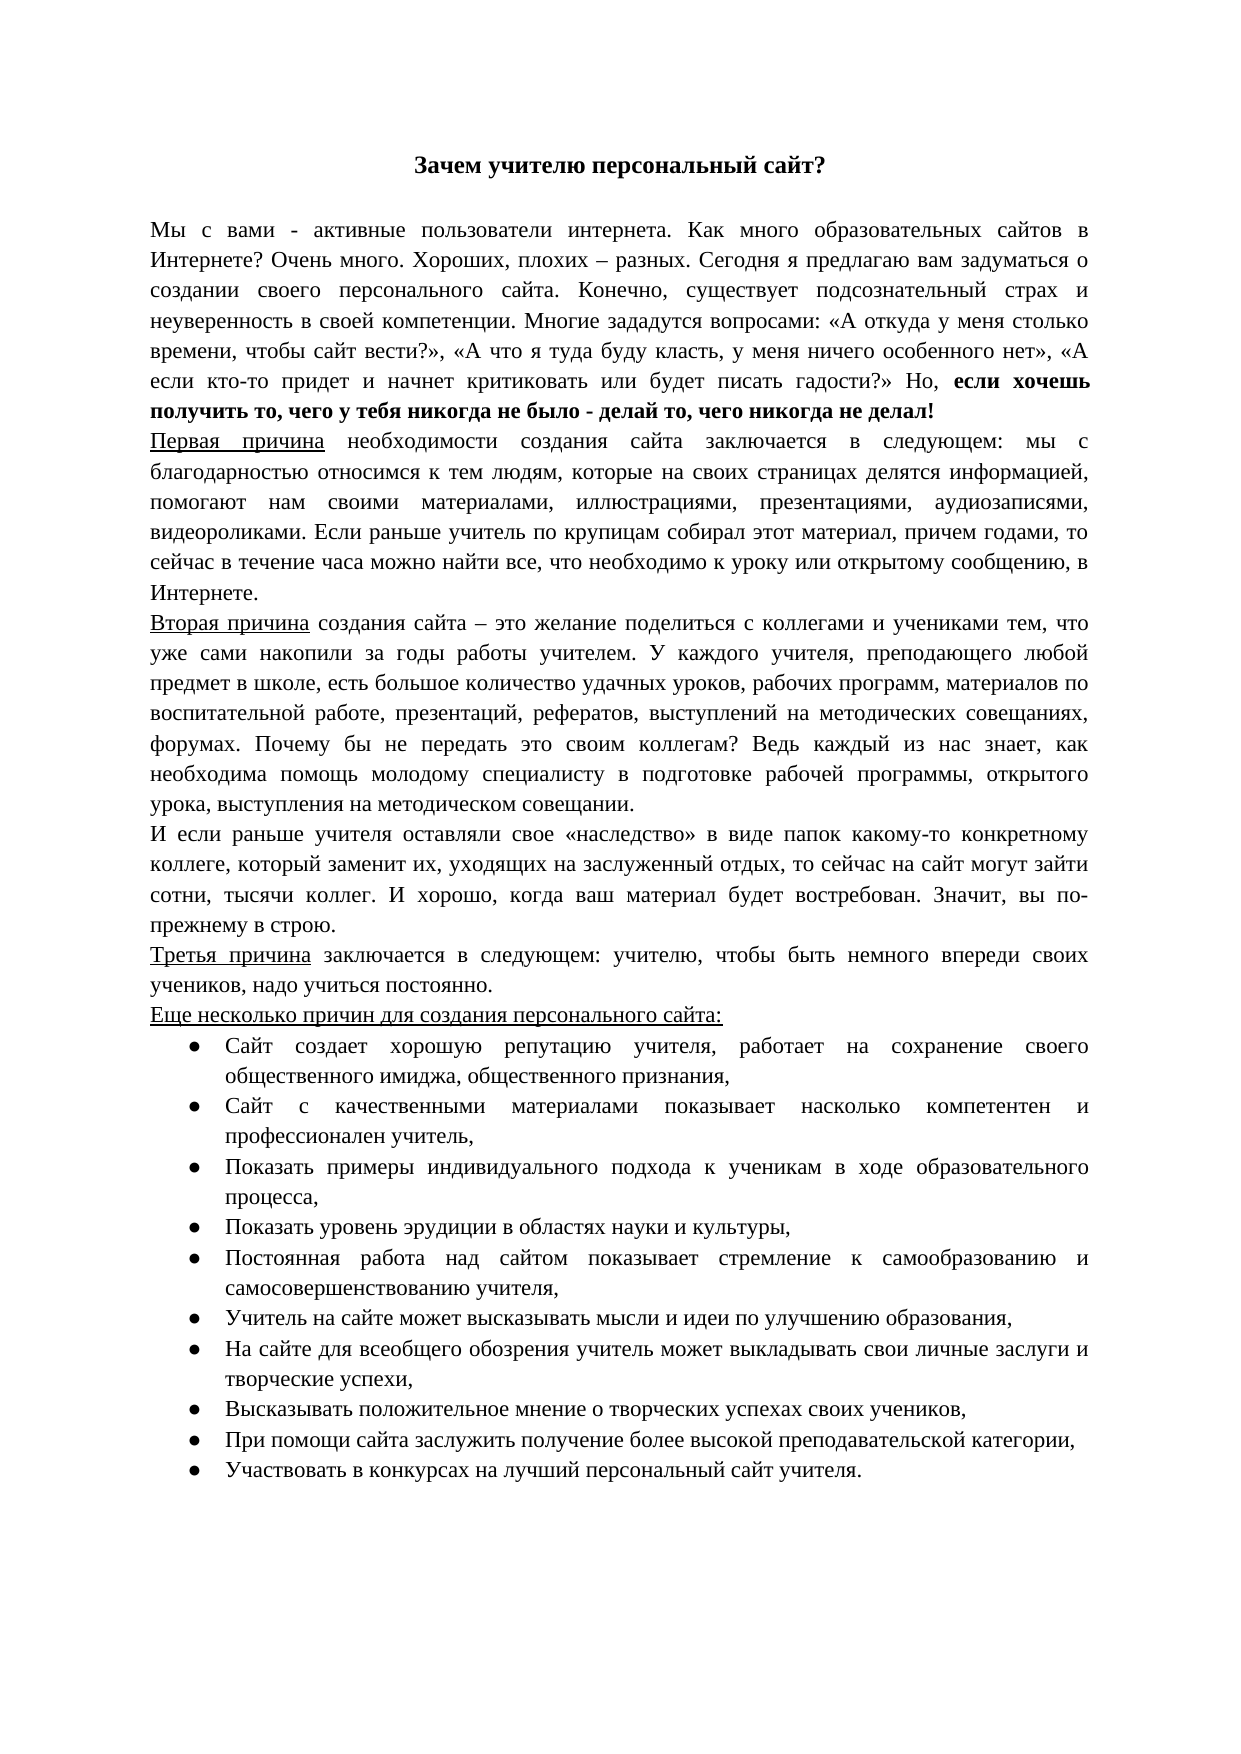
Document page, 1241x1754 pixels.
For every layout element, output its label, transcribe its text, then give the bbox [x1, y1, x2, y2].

list Учитель на сайте может высказывать мысли и идеи по улучшению образования, [187, 1304, 1090, 1331]
list Показать уровень эрудиции в областях науки и культуры, [187, 1213, 1090, 1240]
list Постоянная работа над сайтом показывает стремление к самообразованию и самосовершенствованию учителя, [187, 1244, 1090, 1300]
text Мы с вами - активные пользователи интернета. Как много образовательных сайтов в Интернете? Очень много. Хороших, плохих – разных. Сегодня я предлагаю вам задуматься о создании своего персонального сайта. Конечно, существует подсознательный страх и неуверенность в своей компетенции. Многие зададутся вопросами: «А откуда у меня столько времени, чтобы сайт вести?», «А что я туда буду класть, у меня ничего особенного нет», «А если кто-то придет и начнет критиковать или будет писать гадости?» Но, если хочешь получить то, чего у тебя никогда не было - делай то, чего никогда не делал! [150, 216, 1090, 424]
list При помощи сайта заслужить получение более высокой преподавательской категории, [187, 1426, 1090, 1452]
text Вторая причина создания сайта – это желание поделиться с коллегами и учениками тем, что уже сами накопили за годы работы учителем. У каждого учителя, преподающего любой предмет в школе, есть большое количество удачных уроков, рабочих программ, материалов по воспитательной работе, презентаций, рефератов, выступлений на методических совещаниях, форумах. Почему бы не передать это своим коллегам? Ведь каждый из нас знает, как необходима помощь молодому специалисту в подготовке рабочей программы, открытого урока, выступления на методическом совещании. [150, 609, 1090, 816]
text Зачем учителю персональный сайт? [150, 150, 1090, 179]
text Третья причина заключается в следующем: учителю, чтобы быть немного впереди своих учеников, надо учиться постоянно. [150, 941, 1090, 998]
list Показать примеры индивидуального подхода к ученикам в ходе образовательного процесса, [187, 1153, 1090, 1209]
text И если раньше учителя оставляли свое «наследство» в виде папок какому-то конкретному коллеге, который заменит их, уходящих на заслуженный отдых, то сейчас на сайт могут зайти сотни, тысячи коллег. И хорошо, когда ваш материал будет востребован. Значит, вы по-прежнему в строю. [150, 820, 1090, 937]
text Еще несколько причин для создания персонального сайта: [150, 1001, 1090, 1028]
list Высказывать положительное мнение о творческих успехах своих учеников, [187, 1395, 1090, 1422]
list Сайт с качественными материалами показывает насколько компетентен и профессионален учитель, [187, 1092, 1090, 1149]
list На сайте для всеобщего обозрения учитель может выкладывать свои личные заслуги и творческие успехи, [187, 1334, 1090, 1391]
text Первая причина необходимости создания сайта заключается в следующем: мы с благодарностью относимся к тем людям, которые на своих страницах делятся информацией, помогают нам своими материалами, иллюстрациями, презентациями, аудиозаписями, видеороликами. Если раньше учитель по крупицам собирал этот материал, причем годами, то сейчас в течение часа можно найти все, что необходимо к уроку или открытому сообщению, в Интернете. [150, 427, 1090, 605]
list Сайт создает хорошую репутацию учителя, работает на сохранение своего общественного имиджа, общественного признания, [187, 1032, 1090, 1088]
list Участвовать в конкурсах на лучший персональный сайт учителя. [187, 1456, 1090, 1482]
